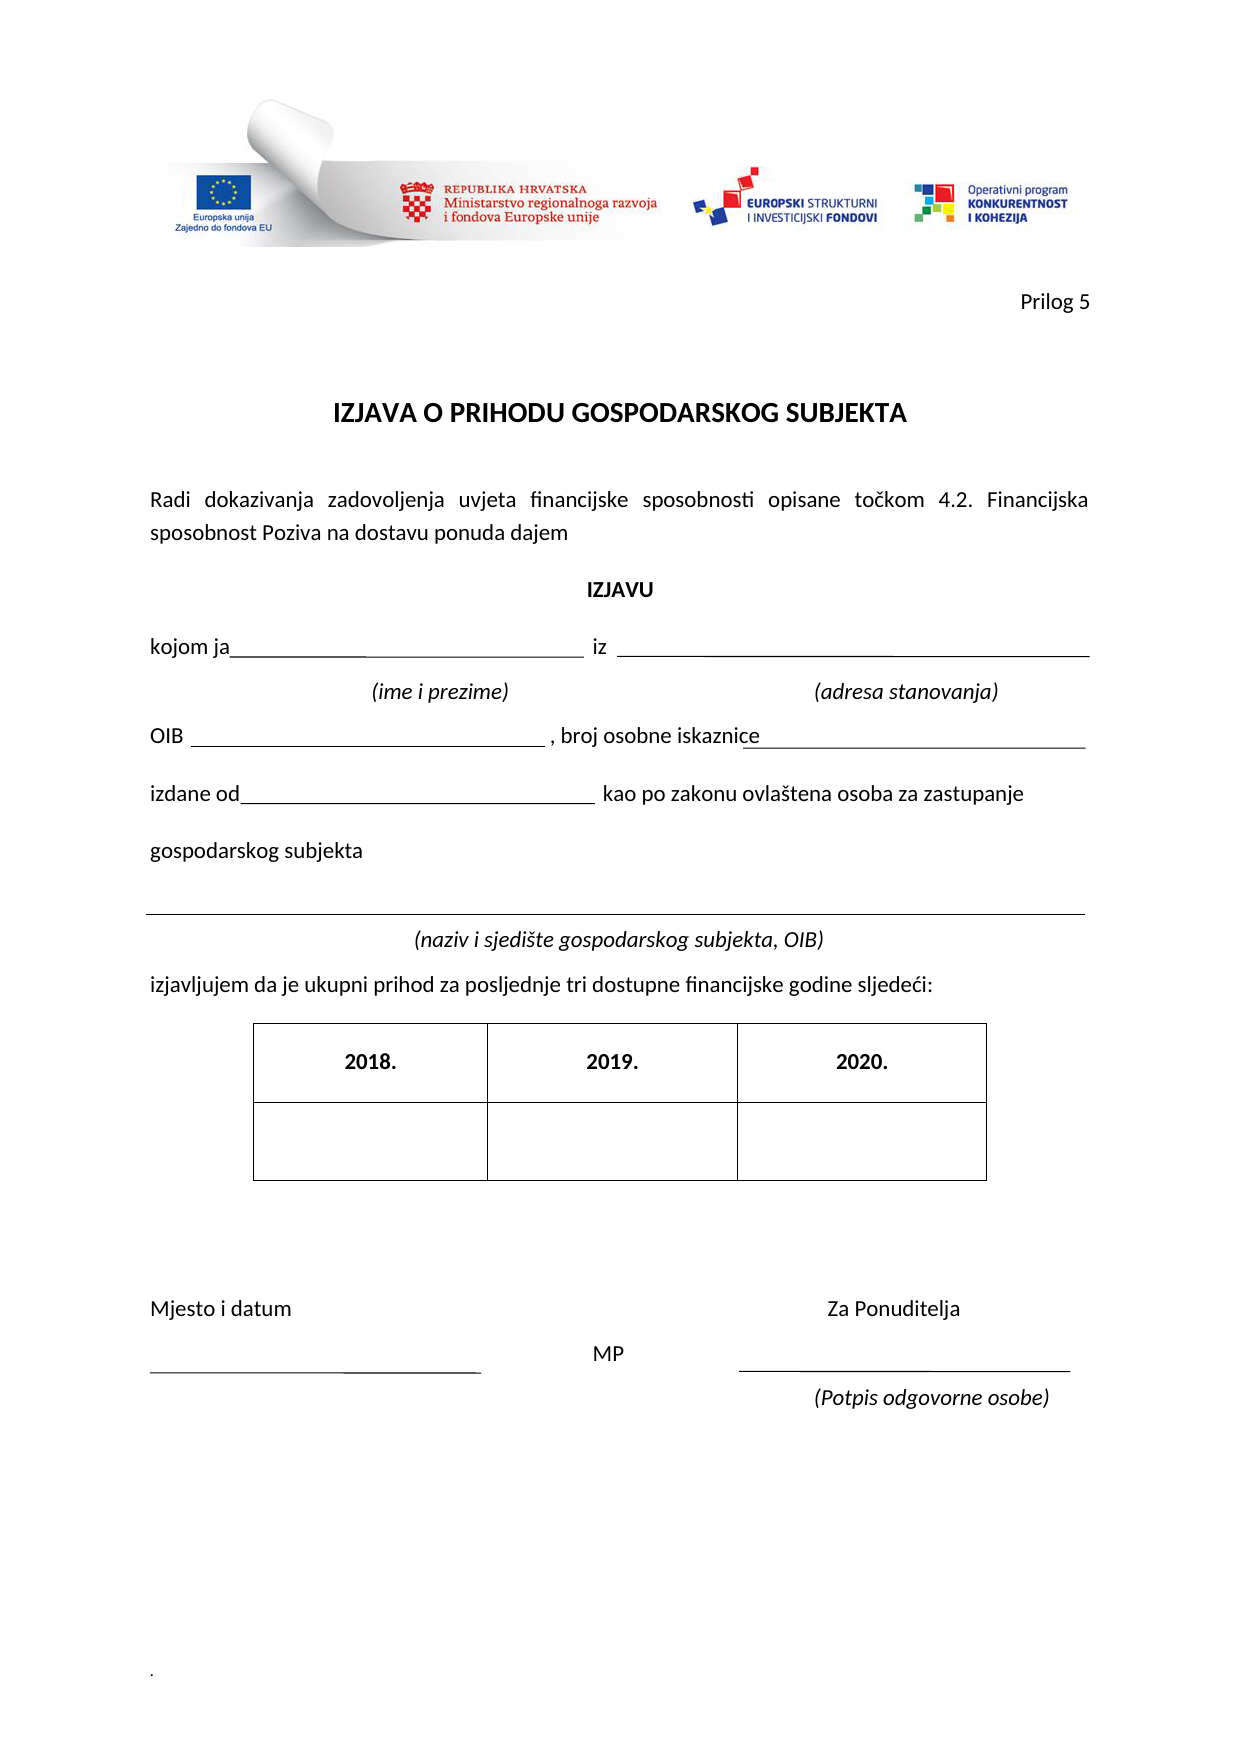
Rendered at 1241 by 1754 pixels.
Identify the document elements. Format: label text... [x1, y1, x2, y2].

text IZJAVU [150, 575, 1090, 603]
table_cell [738, 1103, 986, 1180]
table_header 2018. [254, 1024, 487, 1102]
text izjavljujem da je ukupni prihod za posljednje tri dostupne financijske godine sljedeći: [150, 970, 1090, 998]
table_header 2020. [738, 1024, 986, 1102]
text gospodarskog subjekta [150, 836, 1090, 864]
text (ime i prezime) (adresa stanovanja) [150, 677, 1090, 705]
table_cell [488, 1103, 737, 1180]
table_header 2019. [488, 1024, 737, 1102]
text Radi dokazivanja zadovoljenja uvjeta financijske sposobnosti opisane točkom 4.2. Financijska sposobnost Poziva na dostavu ponuda dajem [150, 486, 1090, 546]
text Mjesto i datum Za Ponuditelja [150, 1294, 1090, 1322]
text IZJAVA O PRIHODU GOSPODARSKOG SUBJEKTA [150, 394, 1090, 430]
text OIB , broj osobne iskaznice [150, 721, 1090, 749]
text (naziv i sjedište gospodarskog subjekta, OIB) [150, 925, 1090, 953]
text MP [150, 1339, 1090, 1367]
text (Potpis odgovorne osobe) [150, 1383, 1090, 1411]
text kojom ja iz [150, 632, 1090, 660]
table_cell [254, 1103, 487, 1180]
text Prilog 5 [150, 287, 1090, 315]
text izdane od kao po zakonu ovlaštena osoba za zastupanje [150, 779, 1090, 807]
